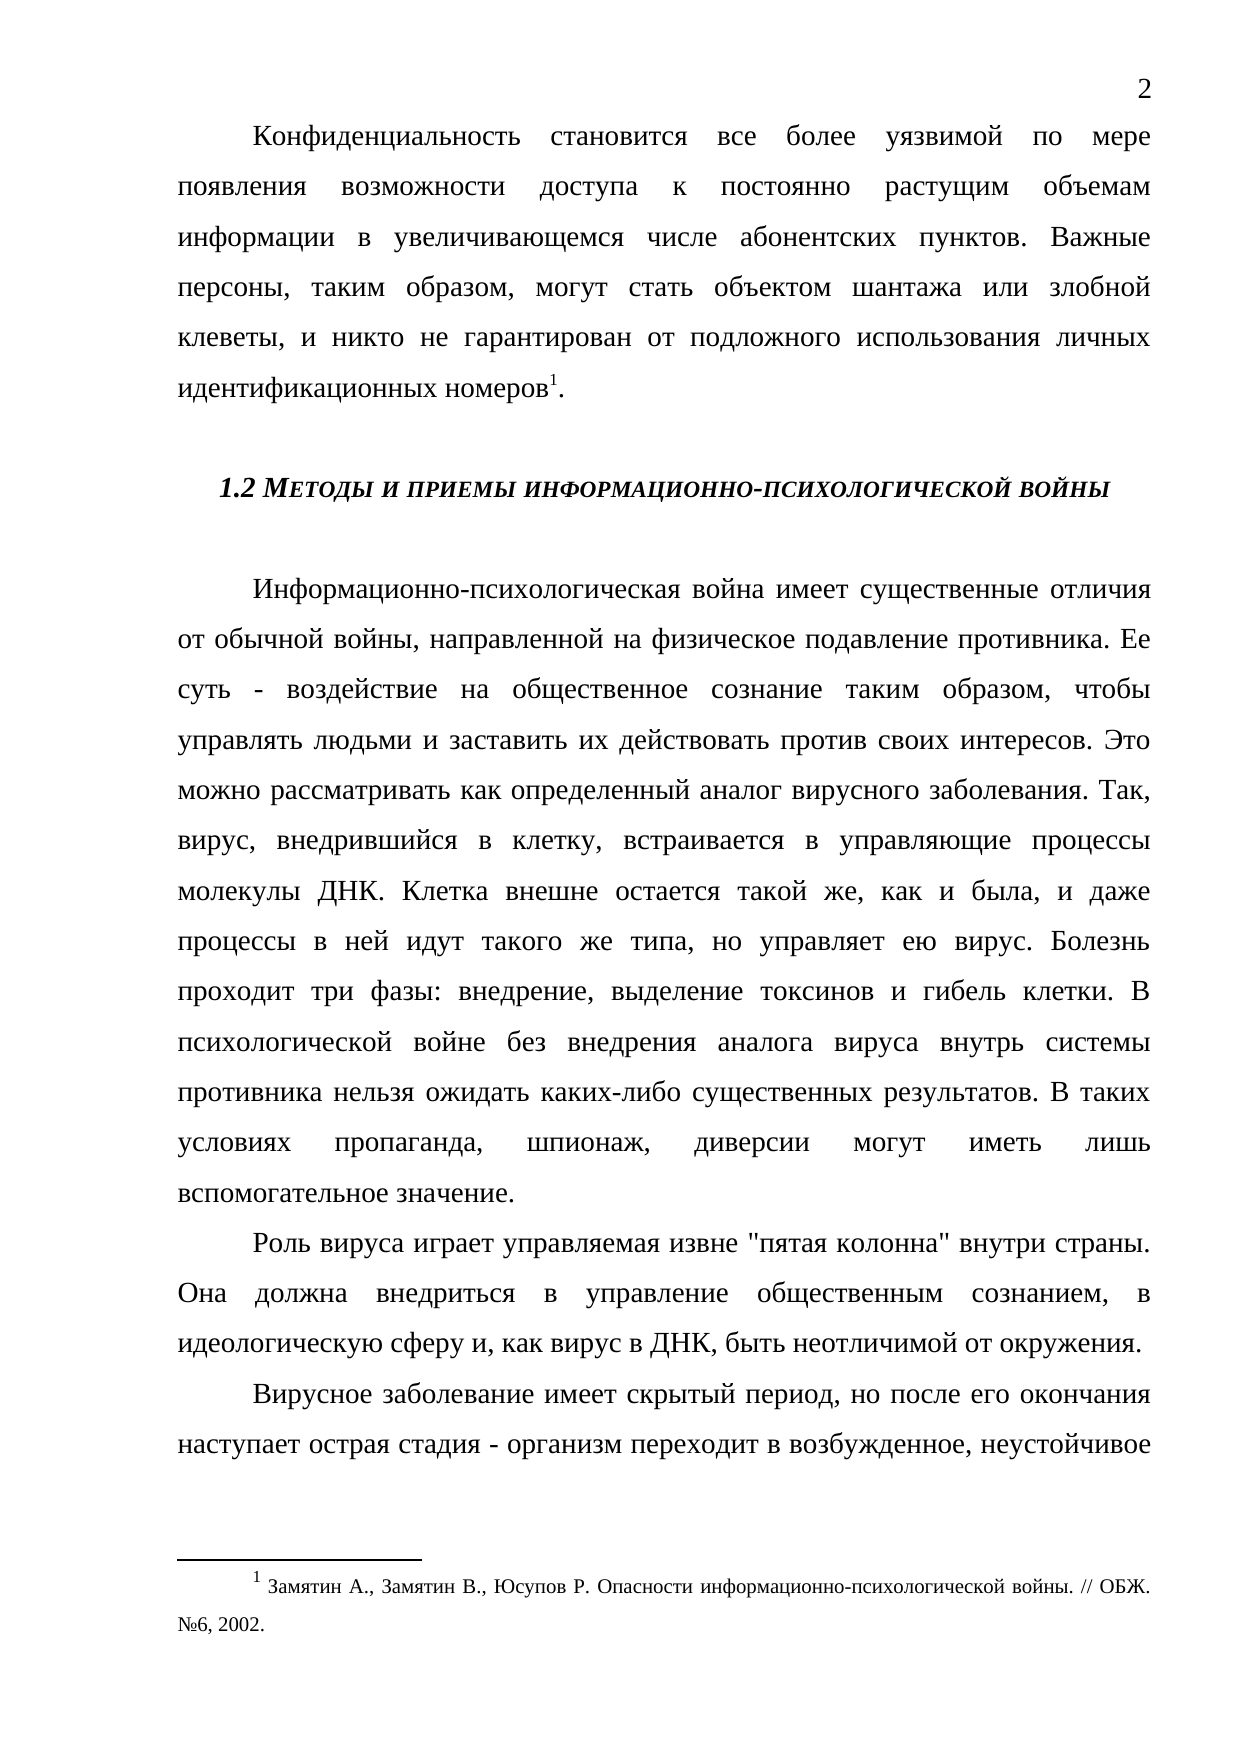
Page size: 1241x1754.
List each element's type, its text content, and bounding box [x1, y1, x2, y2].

text Конфиденциальность становится все более уязвимой по мере появления возможности доступа к постоянно растущим объемам информации в увеличивающемся числе абонентских пунктов. Важные персоны, таким образом, могут стать объектом шантажа или злобной клеветы, и никто не гарантирован от подложного использования личных идентификационных номеров. [177, 118, 1152, 403]
text Информационно-психологическая война имеет существенные отличия от обычной войны, направленной на физическое подавление противника. Ее суть - воздействие на общественное сознание таким образом, чтобы управлять людьми и заставить их действовать против своих интересов. Это можно рассматривать как определенный аналог вирусного заболевания. Так, вирус, внедрившийся в клетку, встраивается в управляющие процессы молекулы ДНК. Клетка внешне остается такой же, как и была, и даже процессы в ней идут такого же типа, но управляет ею вирус. Болезнь проходит три фазы: внедрение, выделение токсинов и гибель клетки. В психологической войне без внедрения аналога вируса внутрь системы противника нельзя ожидать каких-либо существенных результатов. В таких условиях пропаганда, шпионаж, диверсии могут иметь лишь вспомогательное значение. [177, 571, 1152, 1208]
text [177, 1376, 1152, 1460]
text Роль вируса играет управляемая извне "пятая колонна" внутри страны. Она должна внедриться в управление общественным сознанием, в идеологическую сферу и, как вирус в ДНК, быть неотличимой от окружения. [177, 1225, 1152, 1359]
subtitle 1.2 Методы и приемы информационно-психологической войны [177, 470, 1152, 504]
